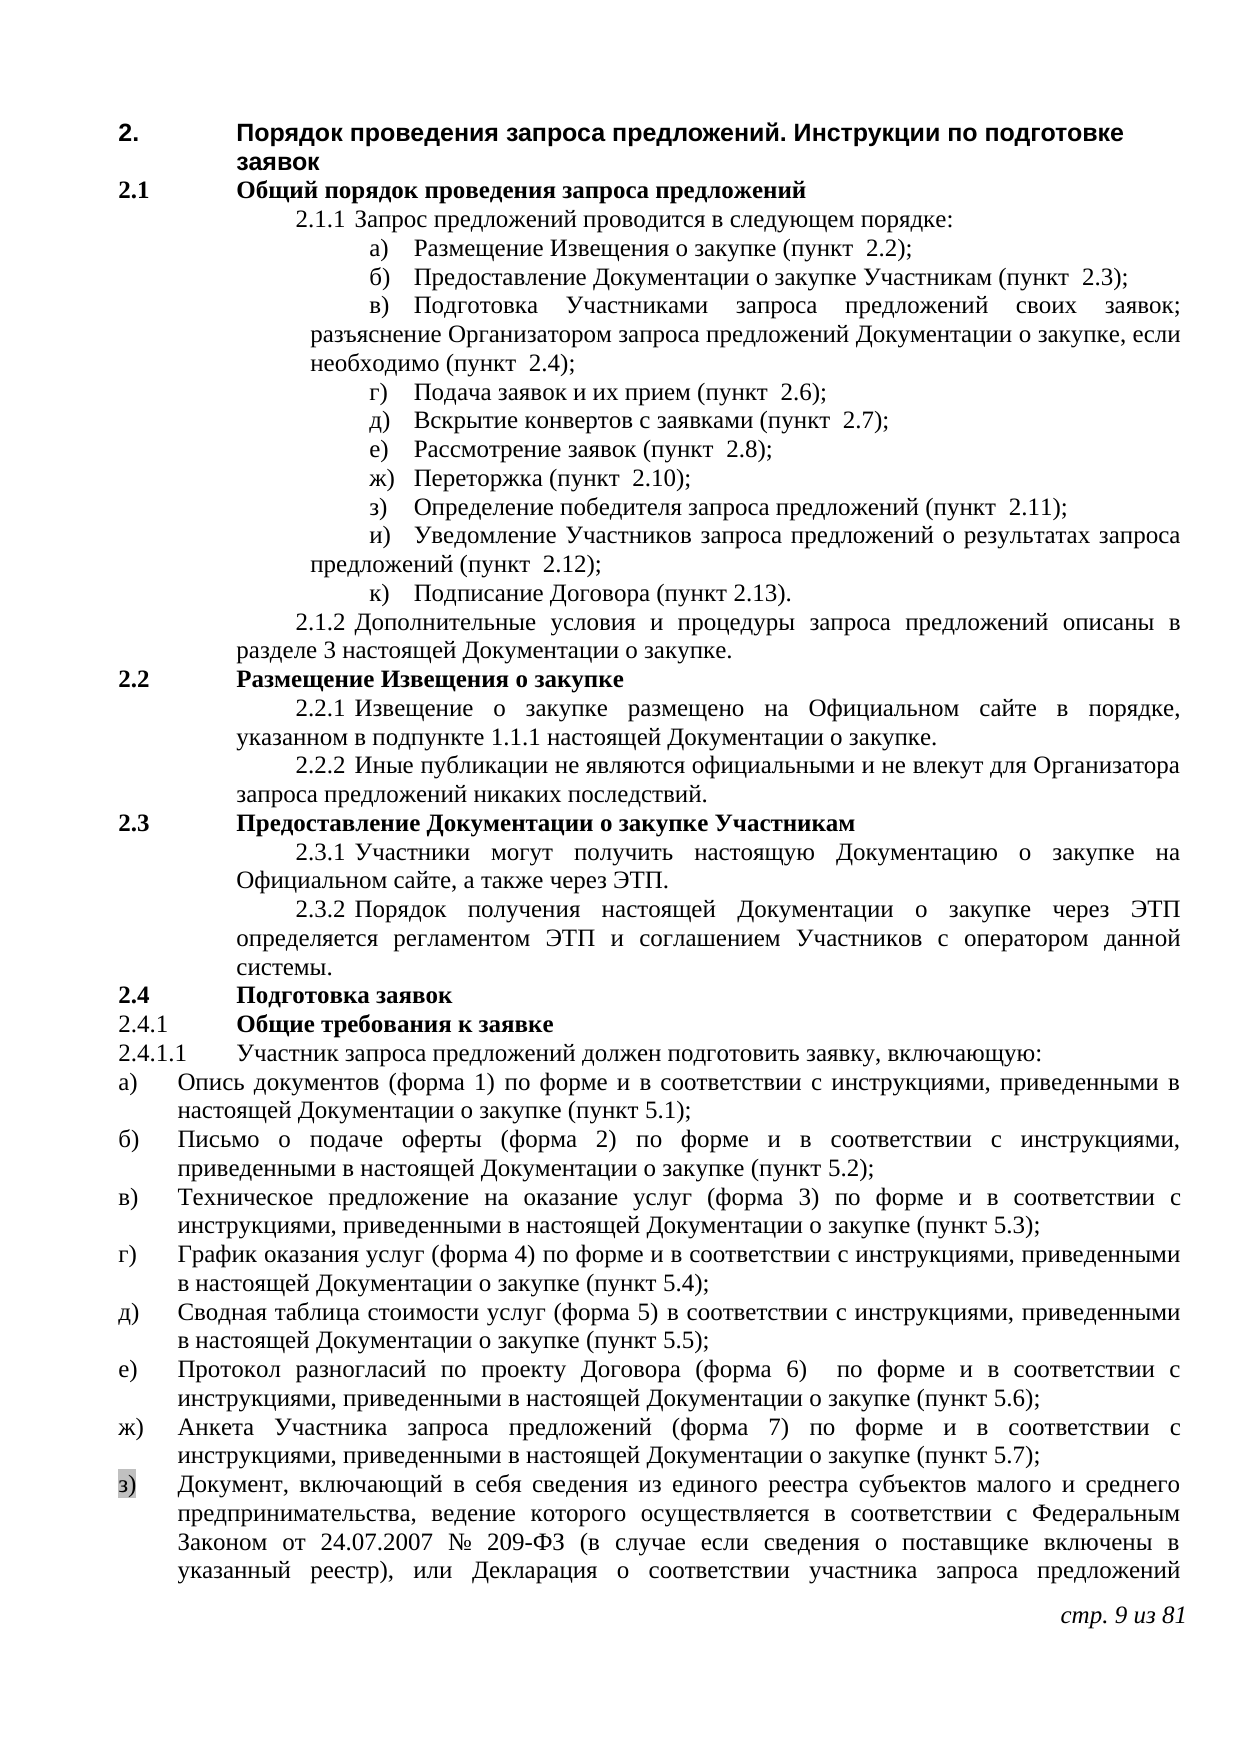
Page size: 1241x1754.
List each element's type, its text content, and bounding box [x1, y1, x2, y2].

subtitle Порядок проведения запроса предложений. Инструкции по подготовке заявок [118, 118, 1181, 176]
text Переторжка (пункт 2.10); [310, 463, 1181, 492]
text Иные публикации не являются официальными и не влекут для Организатора запроса предложений никаких последствий. [236, 751, 1181, 808]
text Общие требования к заявке [118, 1009, 1181, 1038]
subtitle Общий порядок проведения запроса предложений [118, 176, 1181, 204]
subtitle Размещение Извещения о закупке [118, 664, 1181, 693]
text Порядок получения настоящей Документации о закупке через ЭТП определяется регламентом ЭТП и соглашением Участников с оператором данной системы. [236, 894, 1181, 981]
text Протокол разногласий по проекту Договора (форма 6) по форме и в соответствии с инструкциями, приведенными в настоящей Документации о закупке (пункт 5.6); [118, 1354, 1181, 1412]
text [118, 1469, 1181, 1584]
text Уведомление Участников запроса предложений о результатах запроса предложений (пункт 2.12); [310, 521, 1181, 578]
text Дополнительные условия и процедуры запроса предложений описаны в разделе 3 настоящей Документации о закупке. [236, 607, 1181, 664]
text Подписание Договора (пункт 2.13). [310, 578, 1181, 607]
text Извещение о закупке размещено на Официальном сайте в порядке, указанном в подпункте 1.1.1 настоящей Документации о закупке. [236, 693, 1181, 751]
text Вскрытие конвертов с заявками (пункт 2.7); [310, 406, 1181, 434]
text Определение победителя запроса предложений (пункт 2.11); [310, 492, 1181, 521]
text Размещение Извещения о закупке (пункт 2.2); [310, 233, 1181, 262]
text Рассмотрение заявок (пункт 2.8); [310, 434, 1181, 463]
text Участники могут получить настоящую Документацию о закупке на Официальном сайте, а также через ЭТП. [236, 837, 1181, 894]
text Письмо о подаче оферты (форма 2) по форме и в соответствии с инструкциями, приведенными в настоящей Документации о закупке (пункт 5.2); [118, 1124, 1181, 1182]
text График оказания услуг (форма 4) по форме и в соответствии с инструкциями, приведенными в настоящей Документации о закупке (пункт 5.4); [118, 1239, 1181, 1297]
text Сводная таблица стоимости услуг (форма 5) в соответствии с инструкциями, приведенными в настоящей Документации о закупке (пункт 5.5); [118, 1297, 1181, 1354]
text Участник запроса предложений должен подготовить заявку, включающую: [118, 1038, 1181, 1067]
text Предоставление Документации о закупке Участникам (пункт 2.3); [310, 262, 1181, 291]
subtitle Подготовка заявок [118, 981, 1181, 1009]
text Подготовка Участниками запроса предложений своих заявок; разъяснение Организатором запроса предложений Документации о закупке, если необходимо (пункт 2.4); [310, 291, 1181, 377]
text Подача заявок и их прием (пункт 2.6); [310, 377, 1181, 406]
subtitle Предоставление Документации о закупке Участникам [118, 808, 1181, 837]
text Опись документов (форма 1) по форме и в соответствии с инструкциями, приведенными в настоящей Документации о закупке (пункт 5.1); [118, 1067, 1181, 1124]
text Анкета Участника запроса предложений (форма 7) по форме и в соответствии с инструкциями, приведенными в настоящей Документации о закупке (пункт 5.7); [118, 1412, 1181, 1469]
text Запрос предложений проводится в следующем порядке: [236, 204, 1181, 233]
text Техническое предложение на оказание услуг (форма 3) по форме и в соответствии с инструкциями, приведенными в настоящей Документации о закупке (пункт 5.3); [118, 1182, 1181, 1239]
